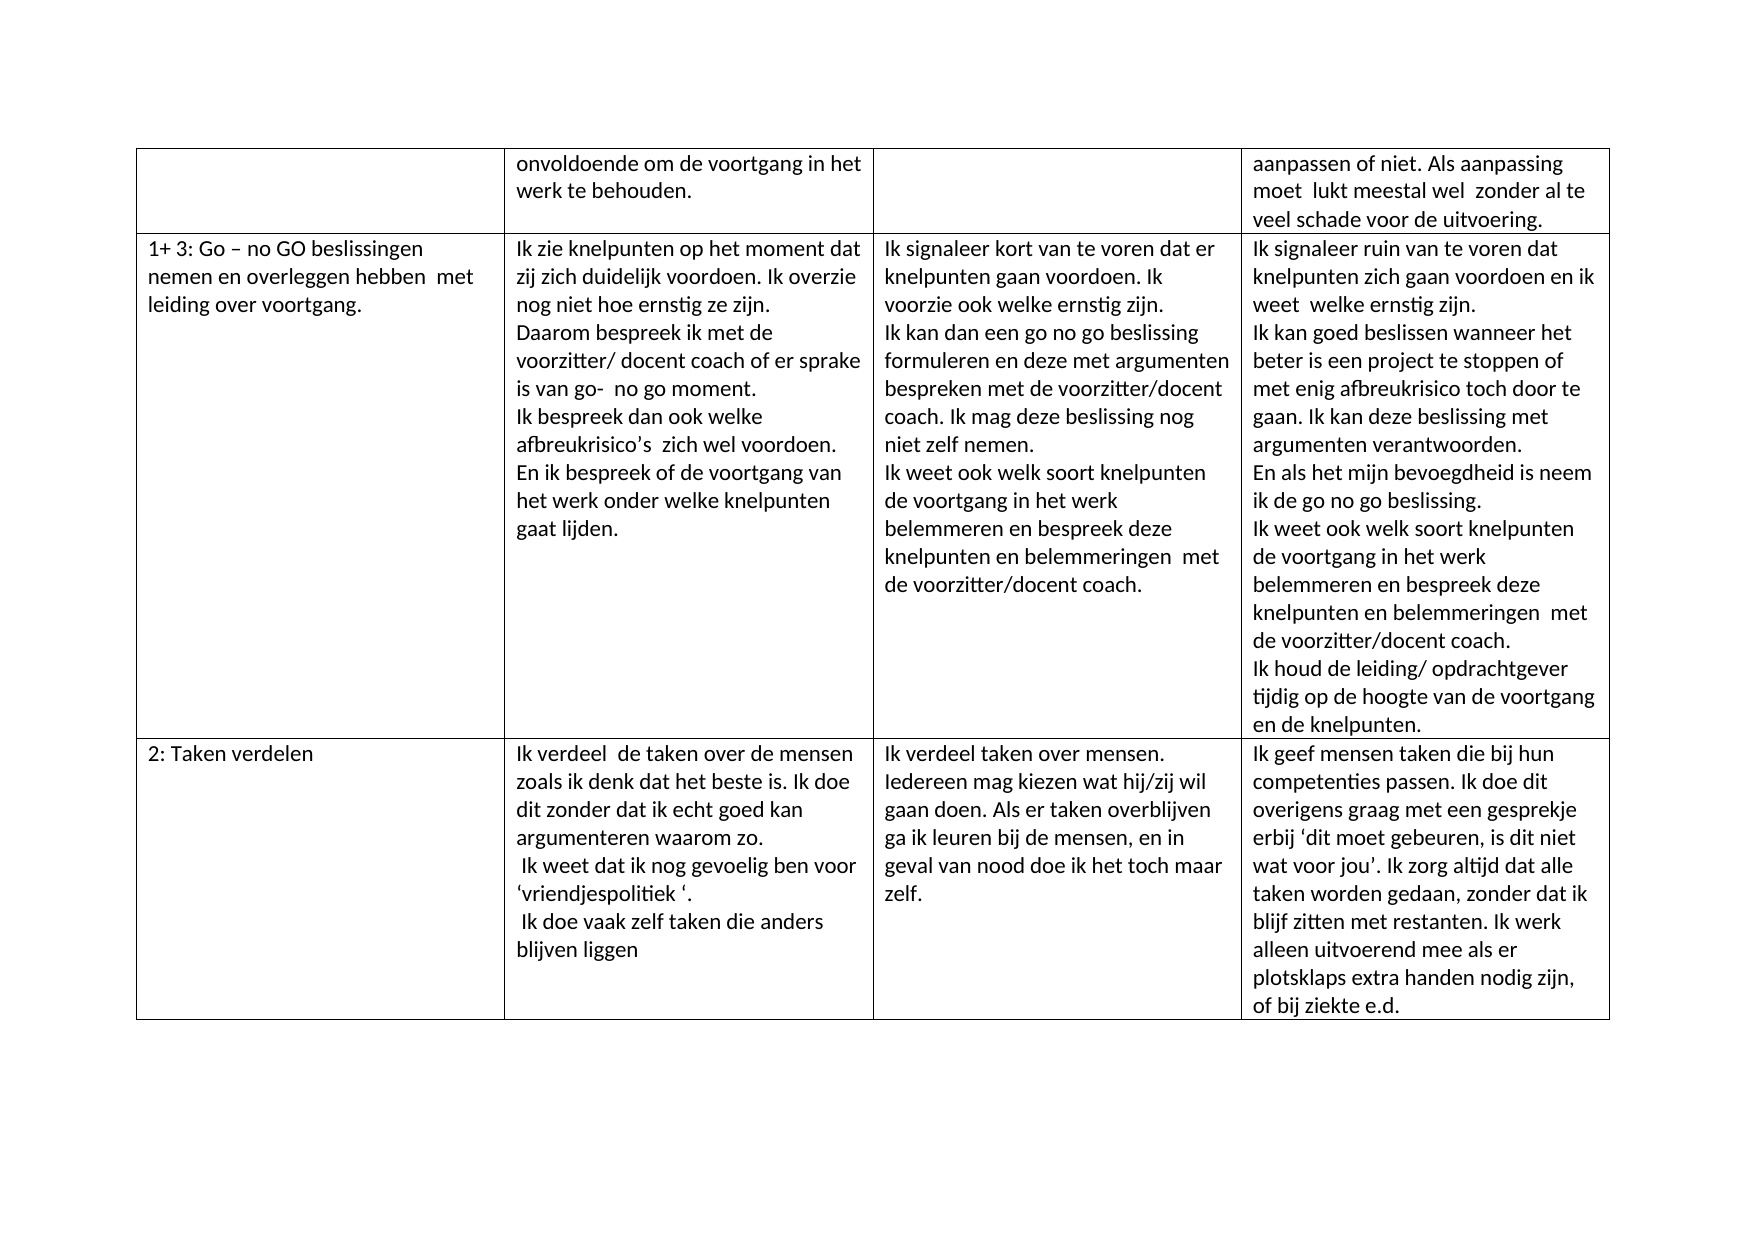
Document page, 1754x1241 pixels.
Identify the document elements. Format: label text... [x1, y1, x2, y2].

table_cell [505, 149, 873, 233]
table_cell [137, 149, 504, 233]
table_cell Ik verdeel de taken over de mensen zoals ik denk dat het beste is. Ik doe dit zonder dat ik echt goed kan argumenteren waarom zo. Ik weet dat ik nog gevoelig ben voor ‘vriendjespolitiek ‘. Ik doe vaak zelf taken die anders blijven liggen [505, 739, 873, 1019]
table_cell Ik signaleer kort van te voren dat er knelpunten gaan voordoen. Ik voorzie ook welke ernstig zijn. Ik kan dan een go no go beslissing formuleren en deze met argumenten bespreken met de voorzitter/docent coach. Ik mag deze beslissing nog niet zelf nemen. Ik weet ook welk soort knelpunten de voortgang in het werk belemmeren en bespreek deze knelpunten en belemmeringen met de voorzitter/docent coach. [874, 234, 1241, 738]
table_cell Ik signaleer ruin van te voren dat knelpunten zich gaan voordoen en ik weet welke ernstig zijn. Ik kan goed beslissen wanneer het beter is een project te stoppen of met enig afbreukrisico toch door te gaan. Ik kan deze beslissing met argumenten verantwoorden. En als het mijn bevoegdheid is neem ik de go no go beslissing. Ik weet ook welk soort knelpunten de voortgang in het werk belemmeren en bespreek deze knelpunten en belemmeringen met de voorzitter/docent coach. Ik houd de leiding/ opdrachtgever tijdig op de hoogte van de voortgang en de knelpunten. [1242, 234, 1609, 738]
table_cell Ik geef mensen taken die bij hun competenties passen. Ik doe dit overigens graag met een gesprekje erbij ‘dit moet gebeuren, is dit niet wat voor jou’. Ik zorg altijd dat alle taken worden gedaan, zonder dat ik blijf zitten met restanten. Ik werk alleen uitvoerend mee als er plotsklaps extra handen nodig zijn, of bij ziekte e.d. [1242, 739, 1609, 1019]
table_cell 2: Taken verdelen [137, 739, 504, 1019]
table_cell 1+ 3: Go – no GO beslissingen nemen en overleggen hebben met leiding over voortgang. [137, 234, 504, 738]
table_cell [1242, 149, 1609, 233]
table_cell Ik verdeel taken over mensen. Iedereen mag kiezen wat hij/zij wil gaan doen. Als er taken overblijven ga ik leuren bij de mensen, en in geval van nood doe ik het toch maar zelf. [874, 739, 1241, 1019]
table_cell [874, 149, 1241, 233]
table_cell Ik zie knelpunten op het moment dat zij zich duidelijk voordoen. Ik overzie nog niet hoe ernstig ze zijn. Daarom bespreek ik met de voorzitter/ docent coach of er sprake is van go- no go moment. Ik bespreek dan ook welke afbreukrisico’s zich wel voordoen. En ik bespreek of de voortgang van het werk onder welke knelpunten gaat lijden. [505, 234, 873, 738]
